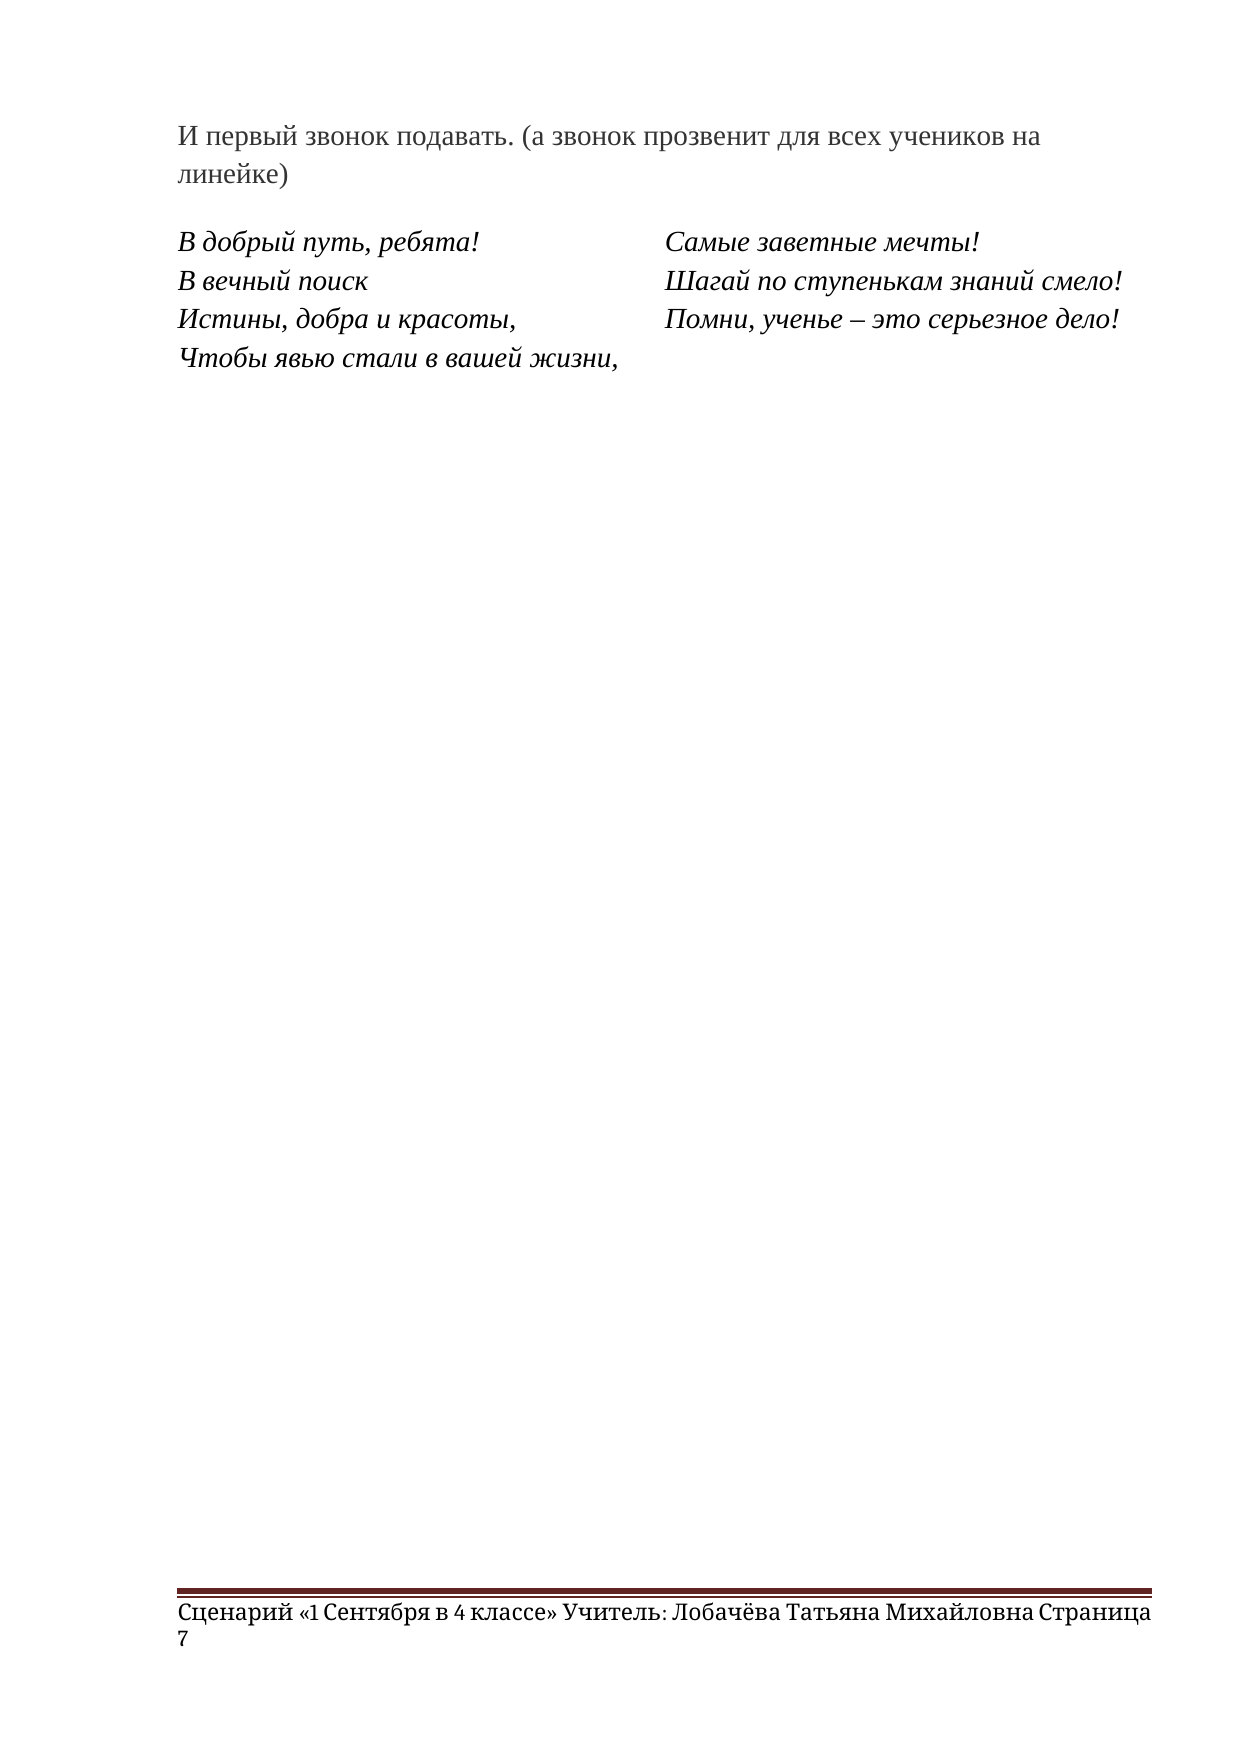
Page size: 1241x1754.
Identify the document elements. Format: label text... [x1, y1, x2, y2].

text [177, 118, 1152, 190]
text В добрый путь, ребята! В вечный поиск Истины, добра и красоты, Чтобы явью стали в вашей жизни, Самые заветные мечты! Шагай по ступенькам знаний смело! Помни, ученье – это серьезное дело! [177, 224, 1152, 373]
